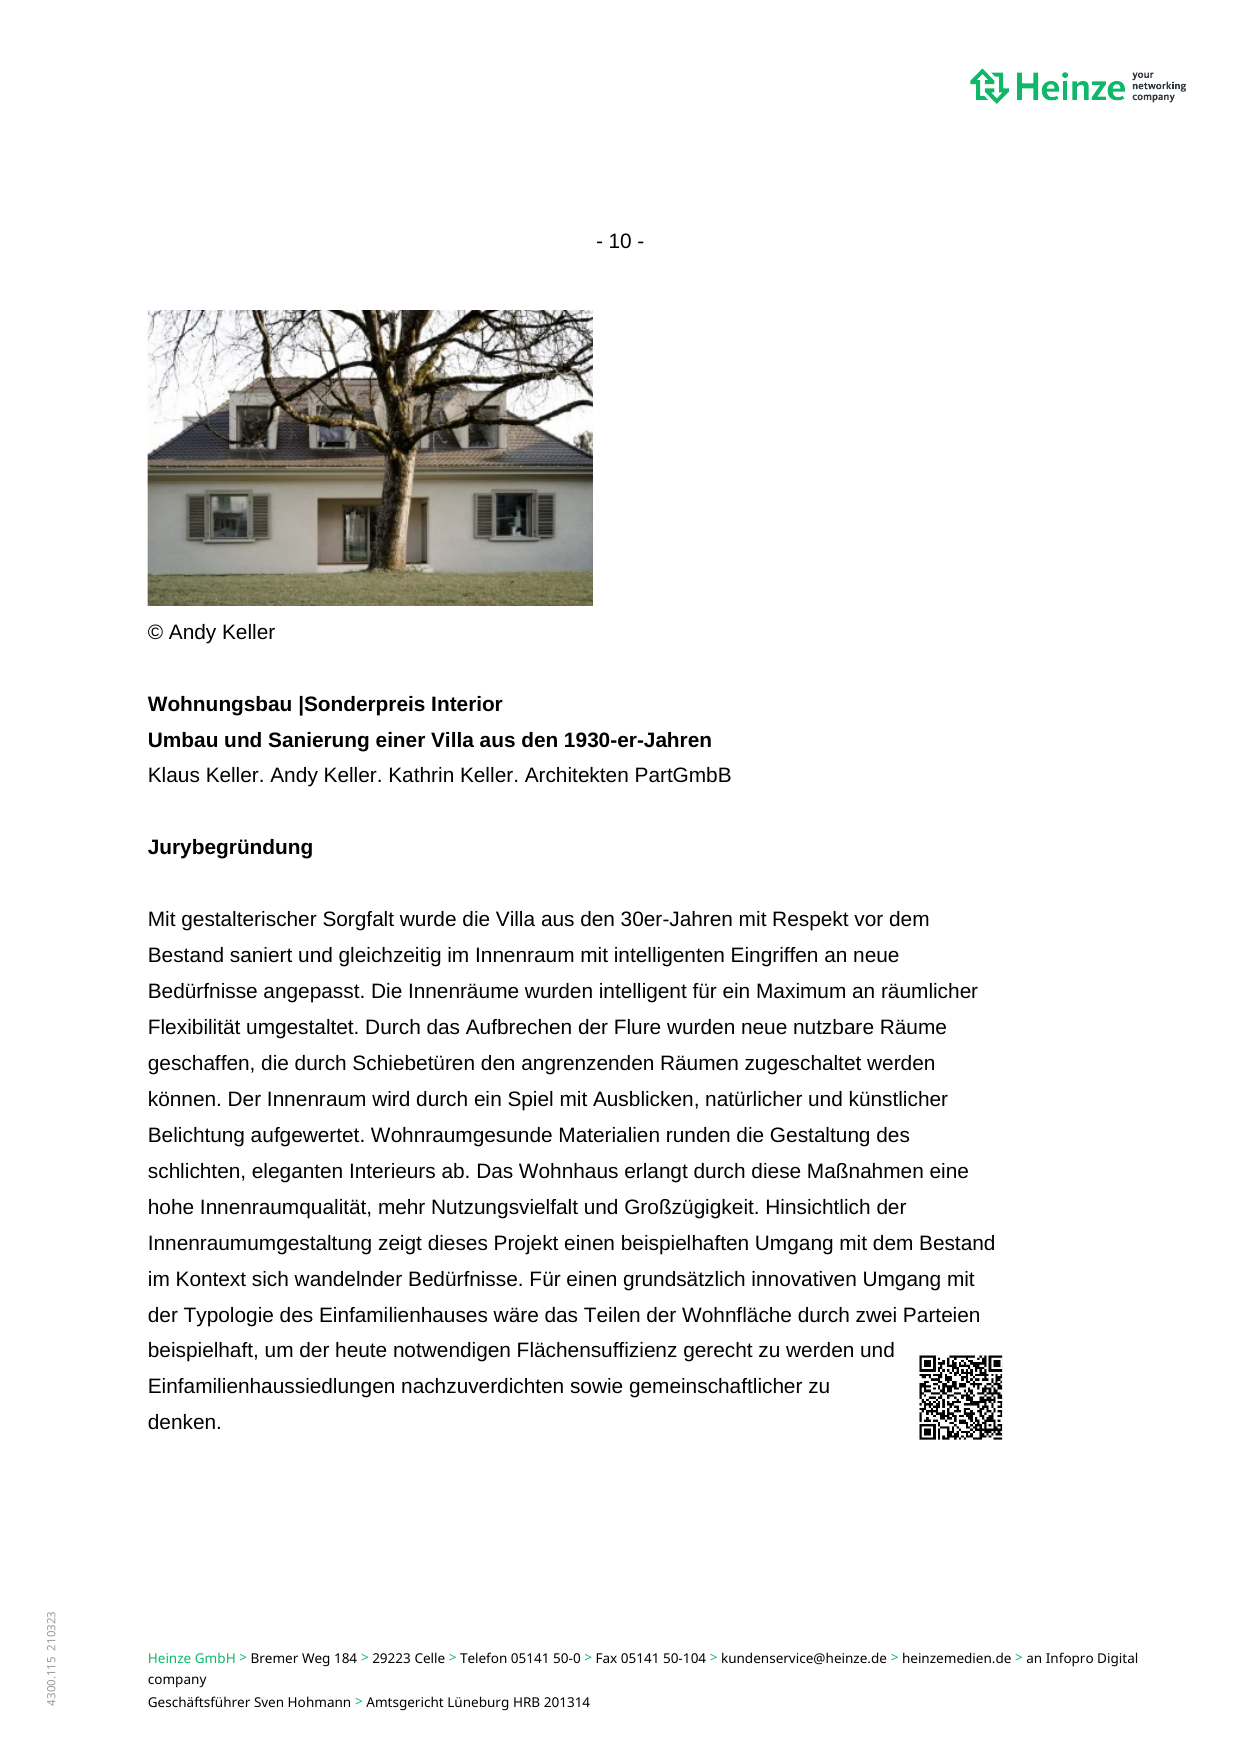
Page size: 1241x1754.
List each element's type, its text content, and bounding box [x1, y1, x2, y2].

picture [147, 310, 593, 606]
picture [917, 1353, 1002, 1438]
text Umbau und Sanierung einer Villa aus den 1930-er-Jahren Klaus Keller. Andy Keller. Kathrin Keller. Architekten PartGmbB [148, 727, 1004, 787]
text © Andy Keller [148, 619, 1004, 643]
text Mit gestalterischer Sorgfalt wurde die Villa aus den 30er-Jahren mit Respekt vor dem Bestand saniert und gleichzeitig im Innenraum mit intelligenten Eingriffen an neue Bedürfnisse angepasst. Die Innenräume wurden intelligent für ein Maximum an räumlicher Flexibilität umgestaltet. Durch das Aufbrechen der Flure wurden neue nutzbare Räume geschaffen, die durch Schiebetüren den angrenzenden Räumen zugeschaltet werden können. Der Innenraum wird durch ein Spiel mit Ausblicken, natürlicher und künstlicher Belichtung aufgewertet. Wohnraumgesunde Materialien runden die Gestaltung des schlichten, eleganten Interieurs ab. Das Wohnhaus erlangt durch diese Maßnahmen eine hohe Innenraumqualität, mehr Nutzungsvielfalt und Großzügigkeit. Hinsichtlich der Innenraumumgestaltung zeigt dieses Projekt einen beispielhaften Umgang mit dem Bestand im Kontext sich wandelnder Bedürfnisse. Für einen grundsätzlich innovativen Umgang mit der Typologie des Einfamilienhauses wäre das Teilen der Wohnfläche durch zwei Parteien beispielhaft, um der heute notwendigen Flächensuffizienz gerecht zu werden und Einfamilienhaussiedlungen nachzuverdichten sowie gemeinschaftlicher zu denken. [148, 907, 1004, 1434]
text Jurybegründung [148, 835, 1004, 859]
text Wohnungsbau |Sonderpreis Interior [148, 691, 1004, 715]
